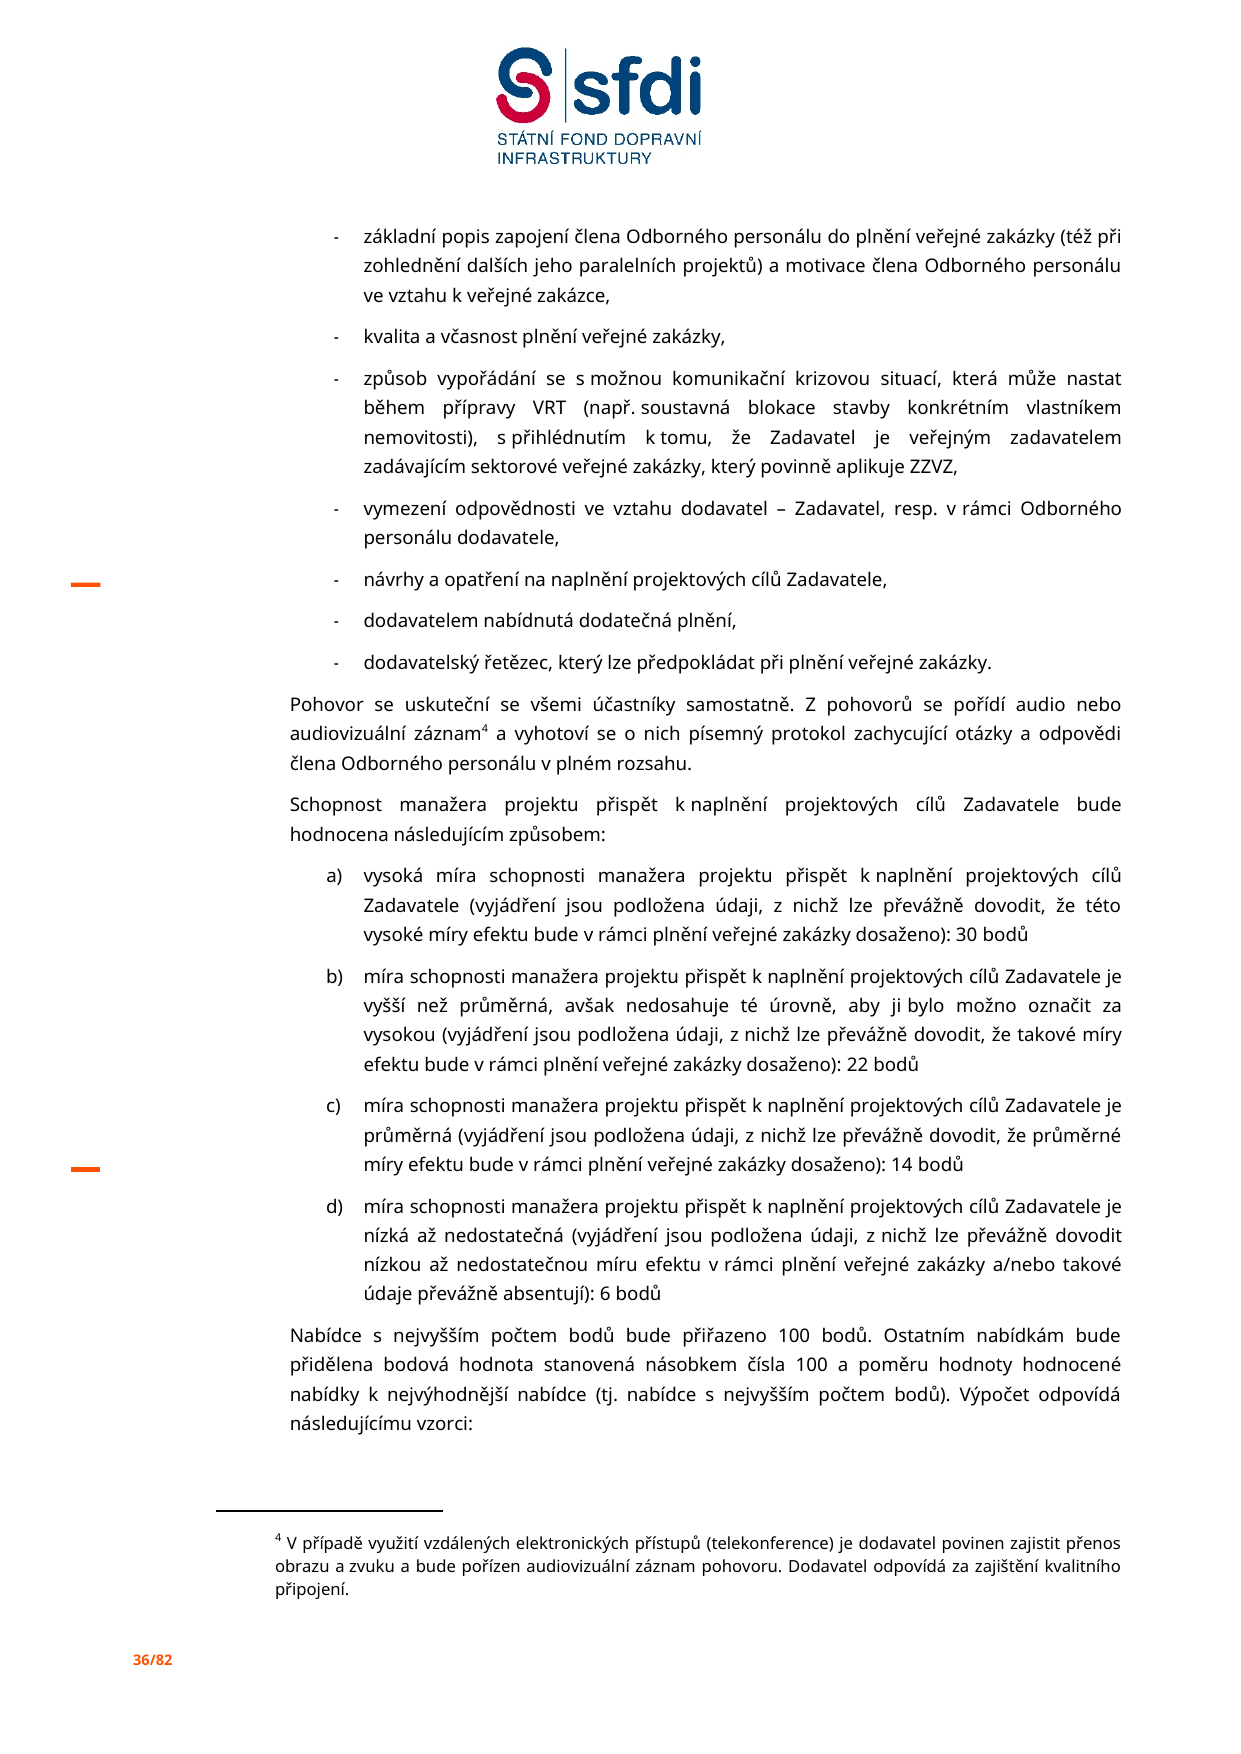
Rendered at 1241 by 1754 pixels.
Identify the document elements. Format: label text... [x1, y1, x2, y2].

list dodavatelský řetězec, který lze předpokládat při plnění veřejné zakázky. [334, 649, 1122, 675]
list míra schopnosti manažera projektu přispět k naplnění projektových cílů Zadavatele je průměrná (vyjádření jsou podložena údaji, z nichž lze převážně dovodit, že průměrné míry efektu bude v rámci plnění veřejné zakázky dosaženo): 14 bodů [326, 1093, 1122, 1177]
text Nabídce s nejvyšším počtem bodů bude přiřazeno 100 bodů. Ostatním nabídkám bude přidělena bodová hodnota stanovená násobkem čísla 100 a poměru hodnoty hodnocené nabídky k nejvýhodnější nabídce (tj. nabídce s nejvyšším počtem bodů). Výpočet odpovídá následujícímu vzorci: [289, 1322, 1122, 1436]
text Pohovor se uskuteční se všemi účastníky samostatně. Z pohovorů se pořídí audio nebo audiovizuální záznam a vyhotoví se o nich písemný protokol zachycující otázky a odpovědi člena Odborného personálu v plném rozsahu. [289, 691, 1122, 775]
list návrhy a opatření na naplnění projektových cílů Zadavatele, [334, 566, 1122, 592]
list vysoká míra schopnosti manažera projektu přispět k naplnění projektových cílů Zadavatele (vyjádření jsou podložena údaji, z nichž lze převážně dovodit, že této vysoké míry efektu bude v rámci plnění veřejné zakázky dosaženo): 30 bodů [326, 863, 1122, 947]
list způsob vypořádání se s možnou komunikační krizovou situací, která může nastat během přípravy VRT (např. soustavná blokace stavby konkrétním vlastníkem nemovitosti), s přihlédnutím k tomu, že Zadavatel je veřejným zadavatelem zadávajícím sektorové veřejné zakázky, který povinně aplikuje ZZVZ, [334, 365, 1122, 479]
picture [496, 45, 702, 164]
list dodavatelem nabídnutá dodatečná plnění, [334, 608, 1122, 633]
list základní popis zapojení člena Odborného personálu do plnění veřejné zakázky (též při zohlednění dalších jeho paralelních projektů) a motivace člena Odborného personálu ve vztahu k veřejné zakázce, [334, 223, 1122, 307]
list míra schopnosti manažera projektu přispět k naplnění projektových cílů Zadavatele je vyšší než průměrná, avšak nedosahuje té úrovně, aby ji bylo možno označit za vysokou (vyjádření jsou podložena údaji, z nichž lze převážně dovodit, že takové míry efektu bude v rámci plnění veřejné zakázky dosaženo): 22 bodů [326, 963, 1122, 1076]
list kvalita a včasnost plnění veřejné zakázky, [334, 324, 1122, 349]
list vymezení odpovědnosti ve vztahu dodavatel – Zadavatel, resp. v rámci Odborného personálu dodavatele, [334, 495, 1122, 550]
text Schopnost manažera projektu přispět k naplnění projektových cílů Zadavatele bude hodnocena následujícím způsobem: [289, 792, 1122, 846]
list míra schopnosti manažera projektu přispět k naplnění projektových cílů Zadavatele je nízká až nedostatečná (vyjádření jsou podložena údaji, z nichž lze převážně dovodit nízkou až nedostatečnou míru efektu v rámci plnění veřejné zakázky a/nebo takové údaje převážně absentují): 6 bodů [326, 1193, 1122, 1306]
